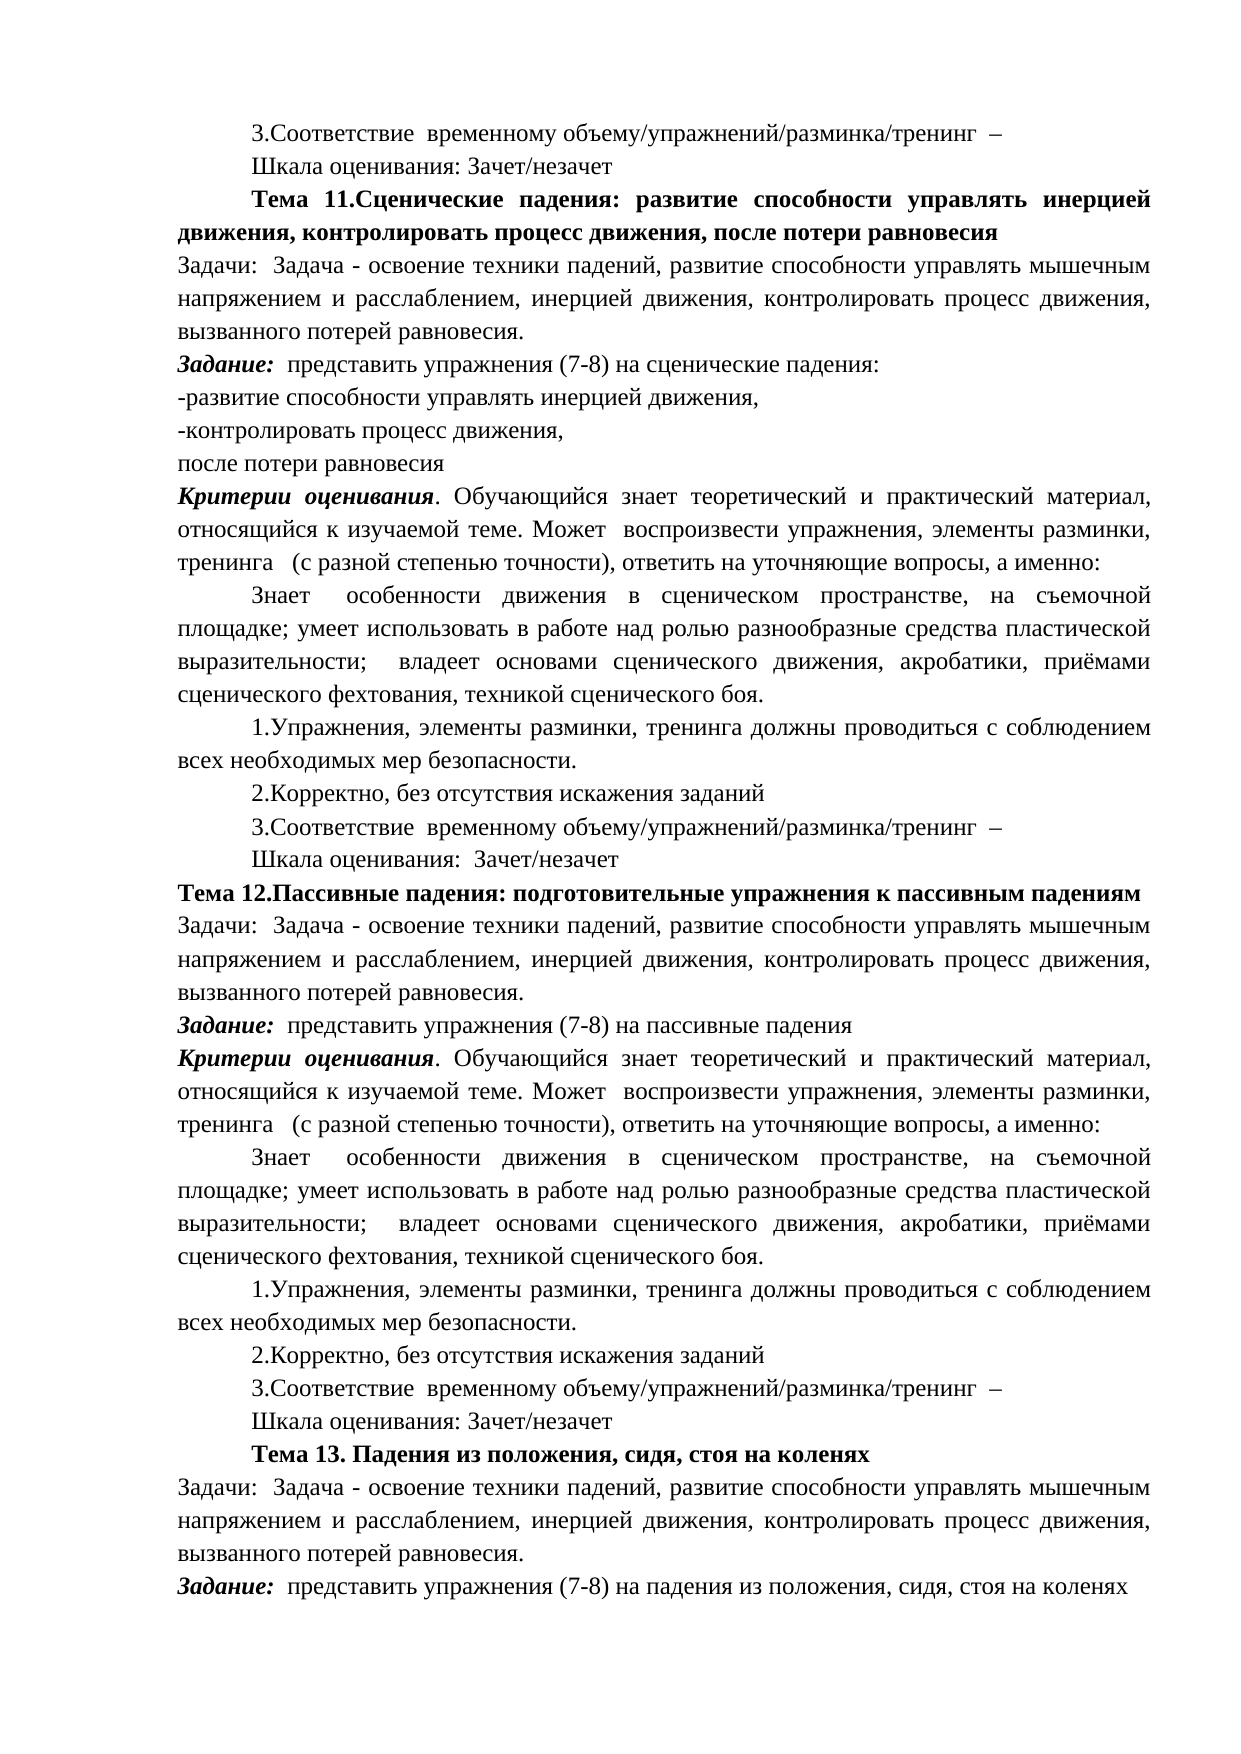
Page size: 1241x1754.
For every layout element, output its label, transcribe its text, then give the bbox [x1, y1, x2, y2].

text Задачи: Задача - освоение техники падений, развитие способности управлять мышечным напряжением и расслаблением, инерцией движения, контролировать процесс движения, вызванного потерей равновесия. [177, 1472, 1152, 1567]
text Задание: представить упражнения (7-8) на пассивные падения [177, 1010, 1152, 1038]
text -развитие способности управлять инерцией движения, [177, 382, 1152, 411]
text Задачи: Задача - освоение техники падений, развитие способности управлять мышечным напряжением и расслаблением, инерцией движения, контролировать процесс движения, вызванного потерей равновесия. [177, 250, 1152, 345]
text 2.Корректно, без отсутствия искажения заданий [177, 1340, 1152, 1369]
text 1.Упражнения, элементы разминки, тренинга должны проводиться с соблюдением всех необходимых мер безопасности. [177, 1274, 1152, 1336]
text Задачи: Задача - освоение техники падений, развитие способности управлять мышечным напряжением и расслаблением, инерцией движения, контролировать процесс движения, вызванного потерей равновесия. [177, 911, 1152, 1005]
text 3.Соответствие временному объему/упражнений/разминка/тренинг – [177, 1373, 1152, 1402]
text Шкала оценивания: Зачет/незачет [177, 151, 1152, 180]
text Тема 12.Пассивные падения: подготовительные упражнения к пассивным падениям [177, 878, 1152, 906]
text Задание: представить упражнения (7-8) на падения из положения, сидя, стоя на коленях [177, 1571, 1152, 1600]
text Тема 11.Сценические падения: развитие способности управлять инерцией движения, контролировать процесс движения, после потери равновесия [177, 184, 1152, 246]
text Шкала оценивания: Зачет/незачет [177, 1406, 1152, 1435]
text Задание: представить упражнения (7-8) на сценические падения: [177, 349, 1152, 378]
text -контролировать процесс движения, [177, 415, 1152, 444]
text 2.Корректно, без отсутствия искажения заданий [177, 778, 1152, 807]
text 3.Соответствие временному объему/упражнений/разминка/тренинг – [177, 118, 1152, 147]
text Тема 13. Падения из положения, сидя, стоя на коленях [177, 1439, 1152, 1468]
text после потери равновесия [177, 448, 1152, 477]
text Шкала оценивания: Зачет/незачет [177, 844, 1152, 873]
text 3.Соответствие временному объему/упражнений/разминка/тренинг – [177, 812, 1152, 840]
text 1.Упражнения, элементы разминки, тренинга должны проводиться с соблюдением всех необходимых мер безопасности. [177, 712, 1152, 774]
